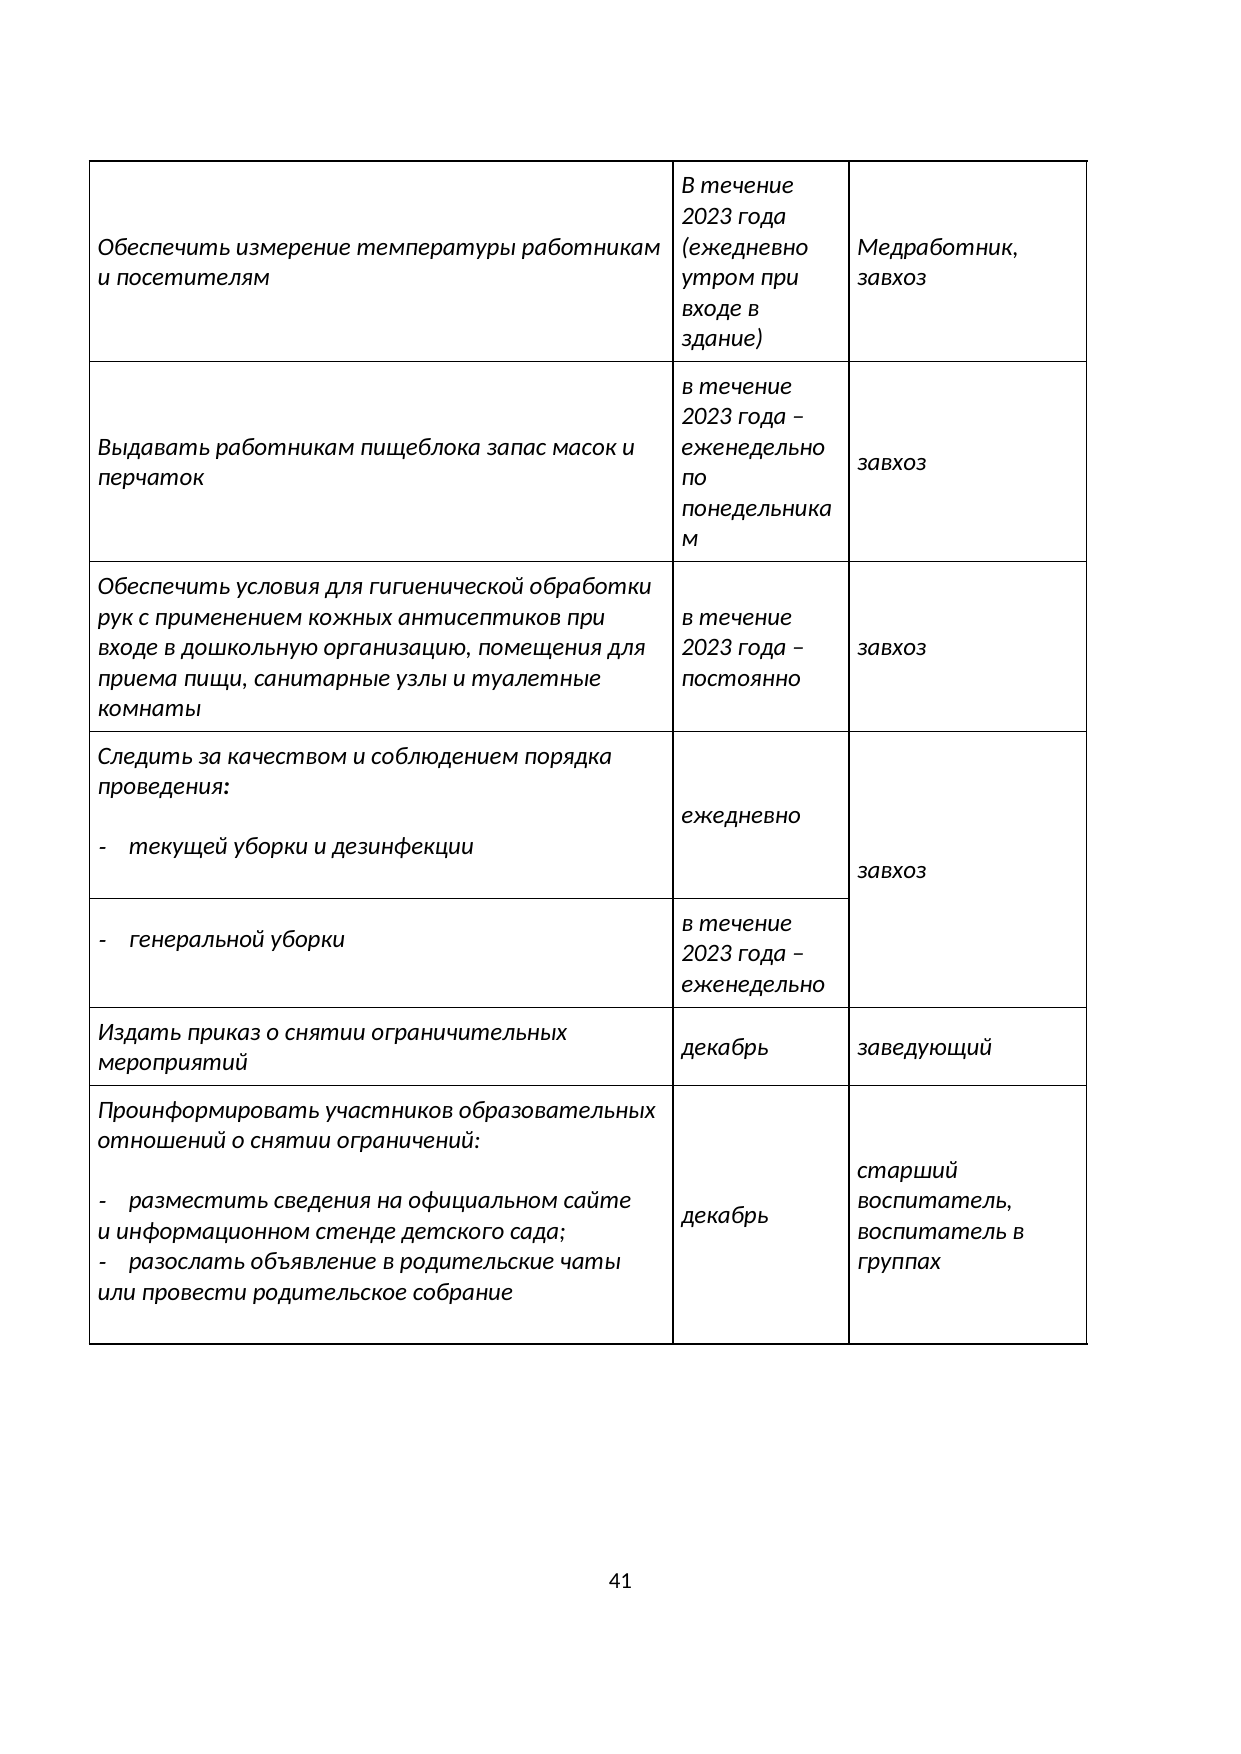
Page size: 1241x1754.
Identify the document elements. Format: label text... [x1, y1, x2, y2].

table_cell завхоз [850, 362, 1086, 561]
table_cell в течение 2023 года – постоянно [674, 562, 848, 731]
table_cell Издать приказ о снятии ограничительных мероприятий [90, 1008, 672, 1085]
table_cell в течение 2023 года – еженедельно [674, 899, 848, 1006]
table_cell заведующий [850, 1008, 1086, 1085]
table_cell Обеспечить измерение температуры работникам и посетителям [90, 162, 672, 361]
table_cell старший воспитатель, воспитатель в группах [850, 1086, 1086, 1343]
table_cell Обеспечить условия для гигиенической обработки рук с применением кожных антисептиков при входе в дошкольную организацию, помещения для приема пищи, санитарные узлы и туалетные комнаты [90, 562, 672, 731]
table_cell декабрь [674, 1008, 848, 1085]
table_cell Проинформировать участников образовательных отношений о снятии ограничений: разместить сведения на официальном сайте и информационном стенде детского сада; разослать объявление в родительские чаты или провести родительское собрание [90, 1086, 672, 1343]
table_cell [674, 162, 848, 361]
table_cell Следить за качеством и соблюдением порядка проведения: текущей уборки и дезинфекции [90, 732, 672, 898]
table_cell Выдавать работникам пищеблока запас масок и перчаток [90, 362, 672, 561]
table_cell ежедневно [674, 732, 848, 898]
table_cell завхоз [850, 732, 1086, 1006]
table_cell генеральной уборки [90, 899, 672, 1006]
table_cell в течение 2023 года – еженедельно по понедельникам [674, 362, 848, 561]
table_cell декабрь [674, 1086, 848, 1343]
table_cell завхоз [850, 562, 1086, 731]
table_cell Медработник, завхоз [850, 162, 1086, 361]
